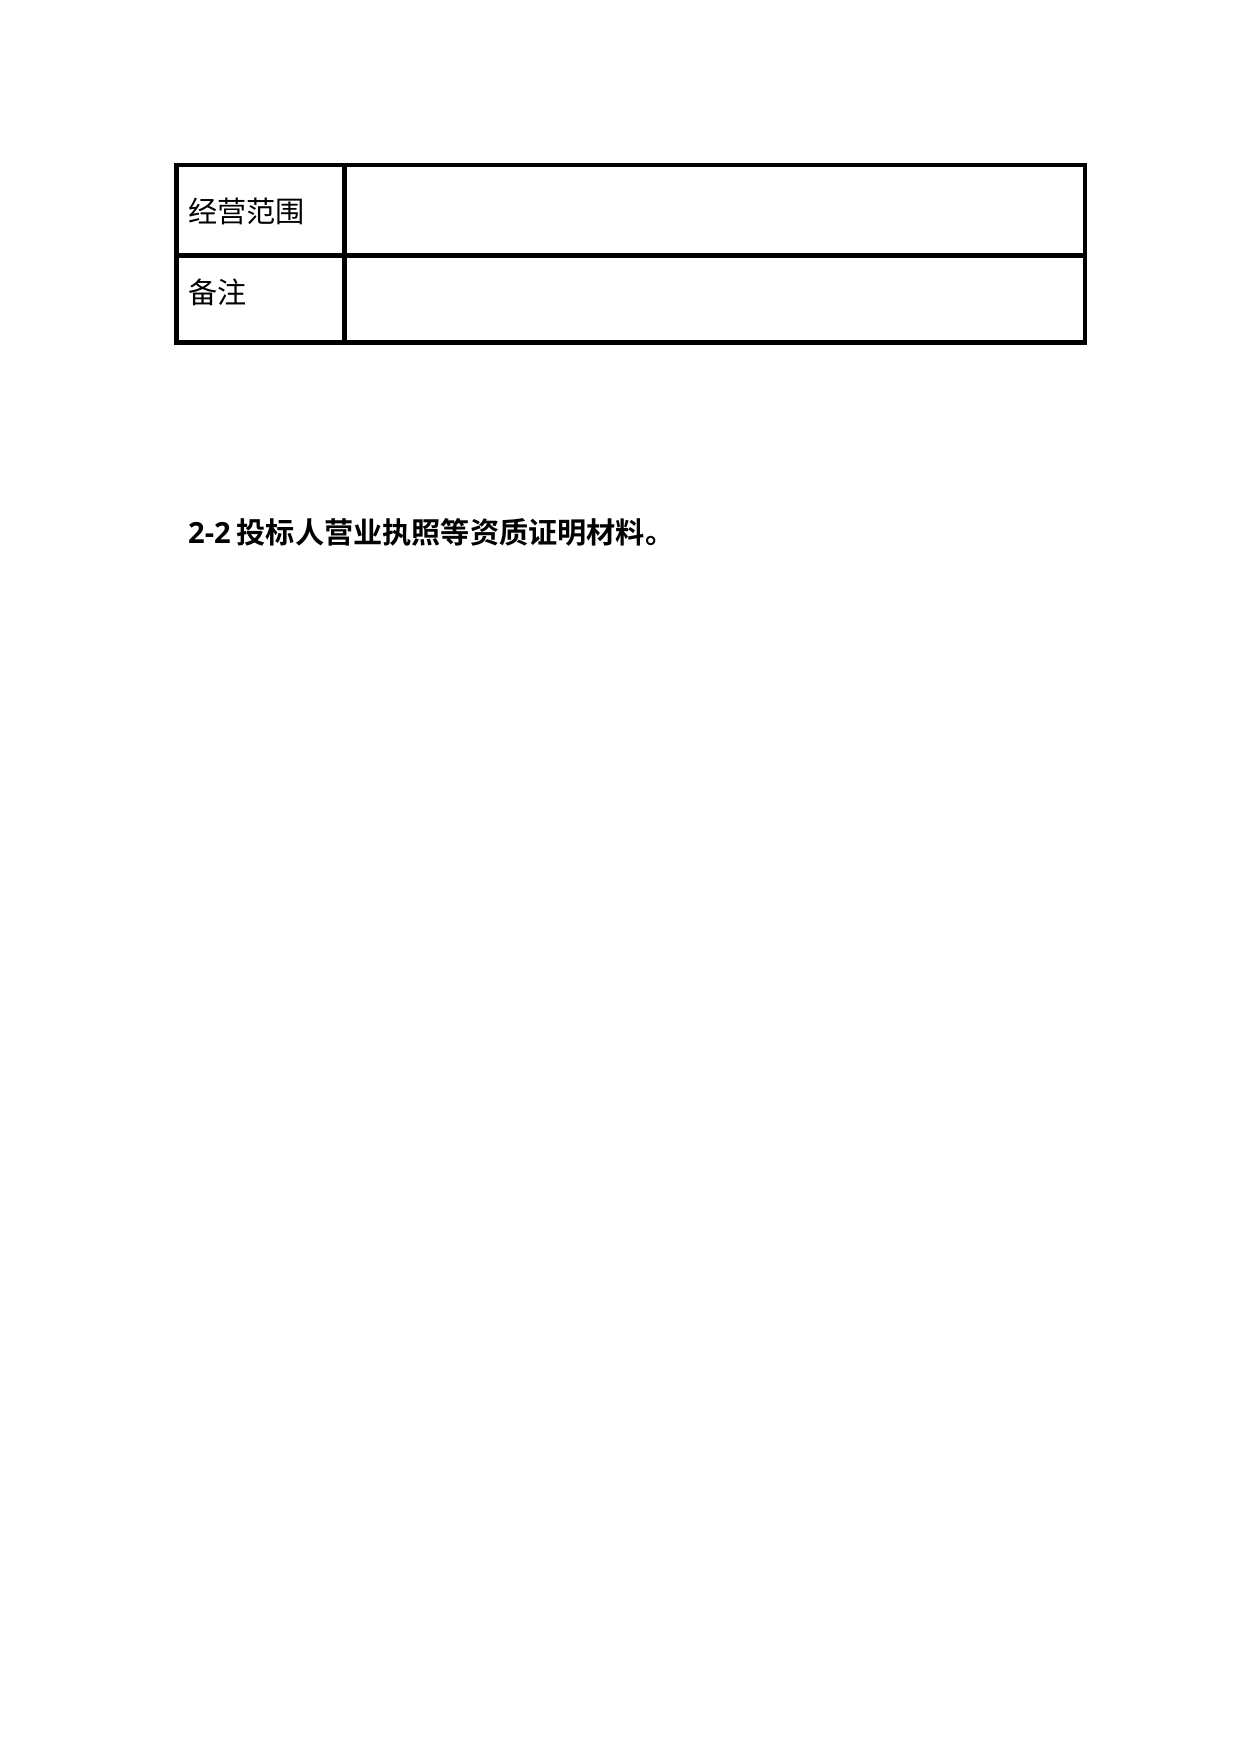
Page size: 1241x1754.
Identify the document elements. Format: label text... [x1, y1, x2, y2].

table_cell [347, 167, 1083, 253]
text 2-2投标人营业执照等资质证明材料。 [188, 497, 1052, 564]
table_cell 经营范围 [179, 167, 342, 253]
table_cell 备注 [179, 258, 342, 340]
table_cell [347, 258, 1083, 340]
